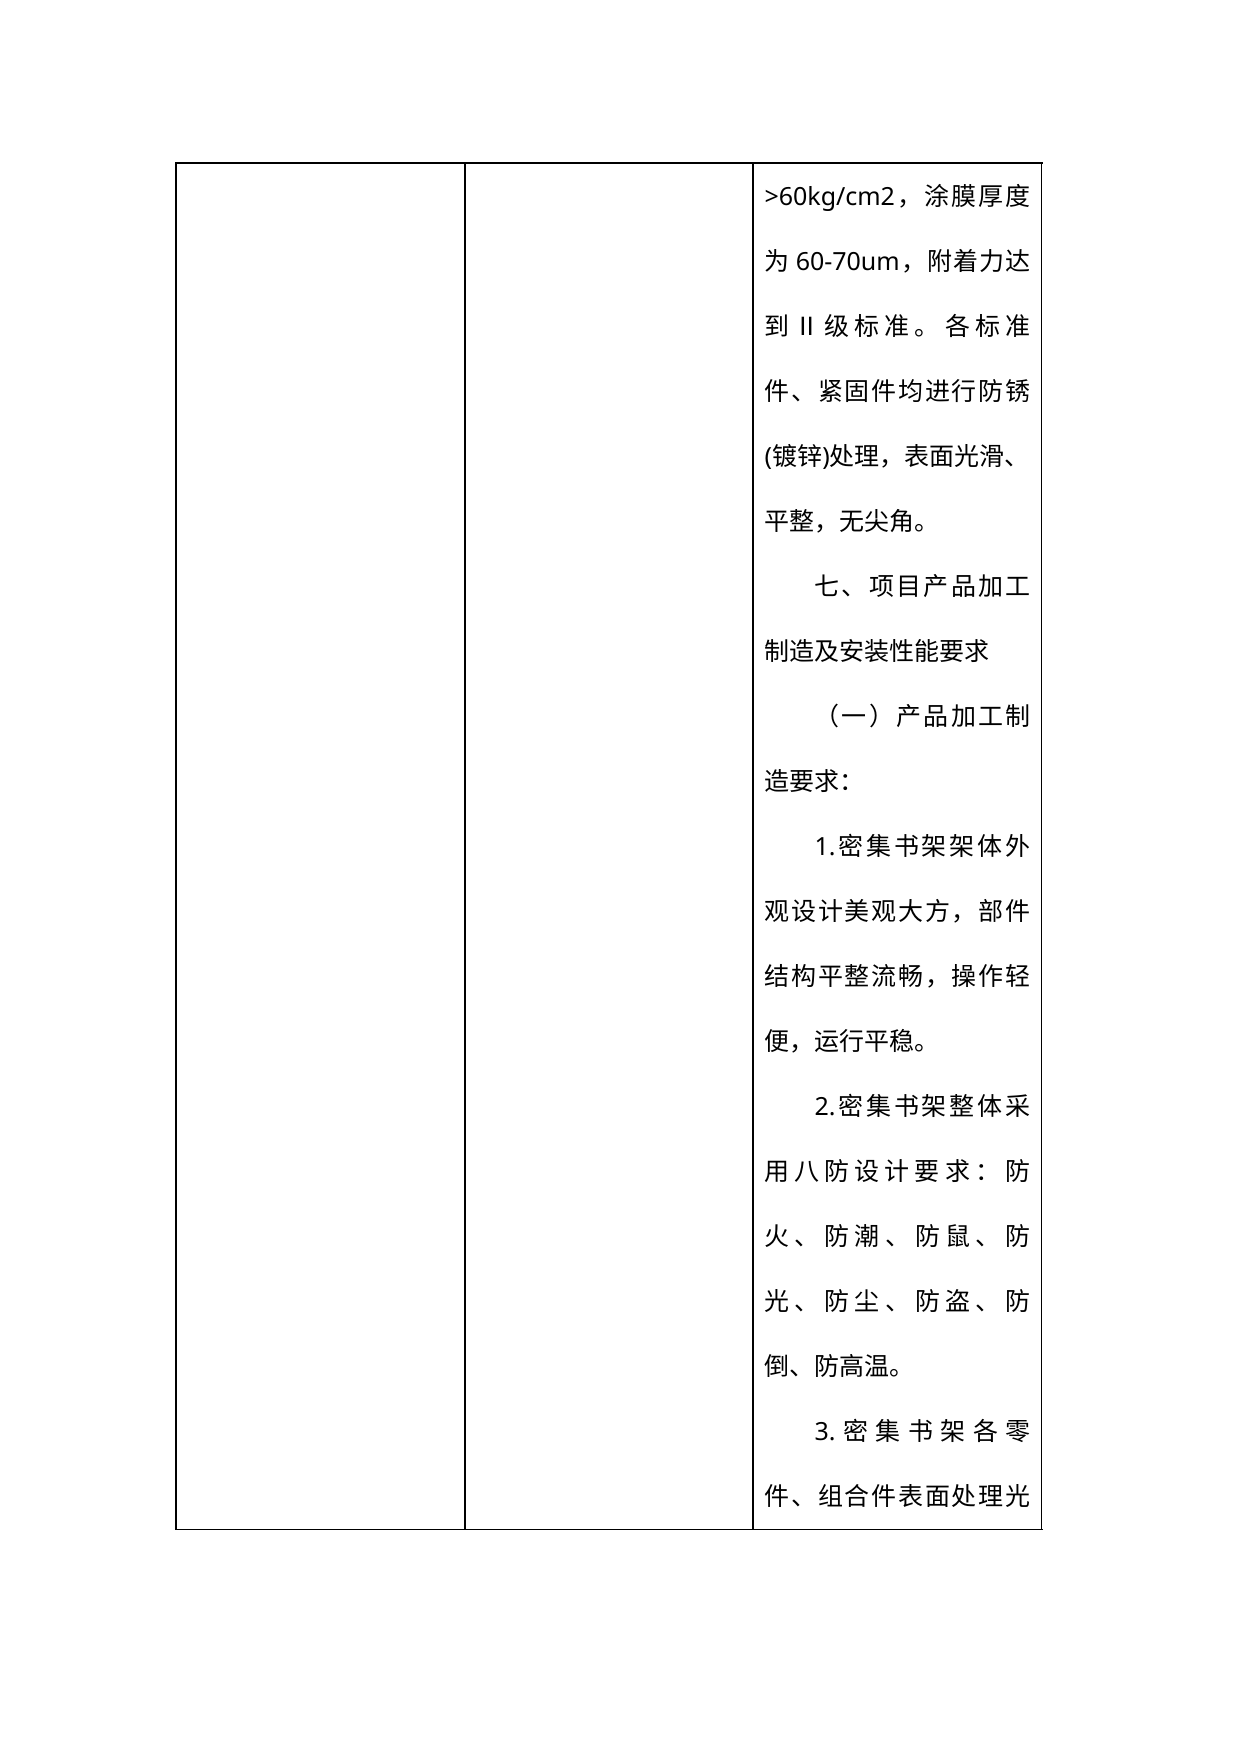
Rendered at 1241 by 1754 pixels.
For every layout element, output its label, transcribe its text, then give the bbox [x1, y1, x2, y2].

table_cell 1 [177, 164, 464, 1528]
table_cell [754, 164, 1041, 1528]
table_cell [466, 164, 752, 1528]
